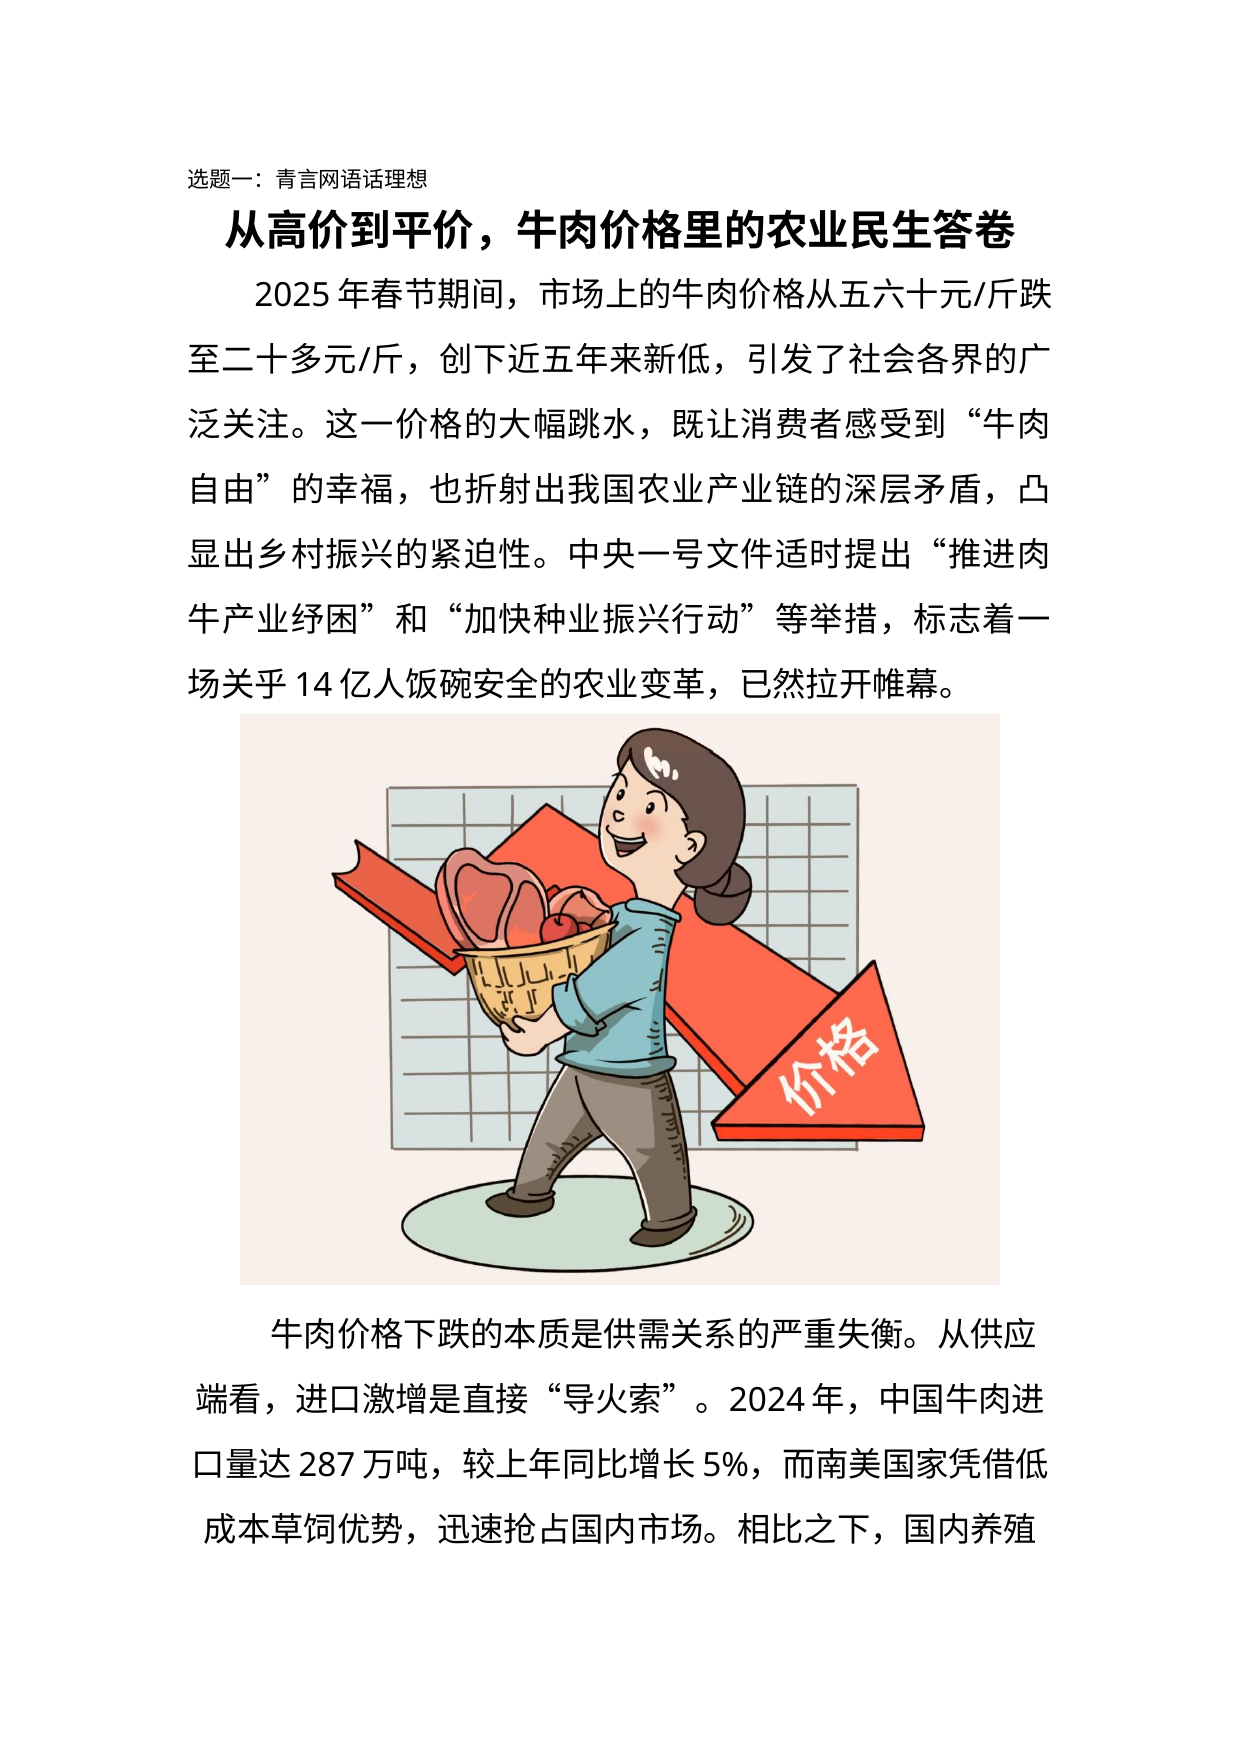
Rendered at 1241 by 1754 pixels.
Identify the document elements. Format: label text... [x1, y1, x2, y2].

picture [240, 714, 1000, 1285]
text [187, 1299, 1053, 1559]
text 从高价到平价，牛肉价格里的农业民生答卷 [187, 194, 1053, 259]
text 2025年春节期间，市场上的牛肉价格从五六十元/斤跌至二十多元/斤，创下近五年来新低，引发了社会各界的广泛关注。这一价格的大幅跳水，既让消费者感受到“牛肉自由”的幸福，也折射出我国农业产业链的深层矛盾，凸显出乡村振兴的紧迫性。中央一号文件适时提出“推进肉牛产业纾困”和“加快种业振兴行动”等举措，标志着一场关乎14亿人饭碗安全的农业变革，已然拉开帷幕。 [187, 259, 1053, 714]
text 选题一：青言网语话理想 [187, 162, 1053, 194]
